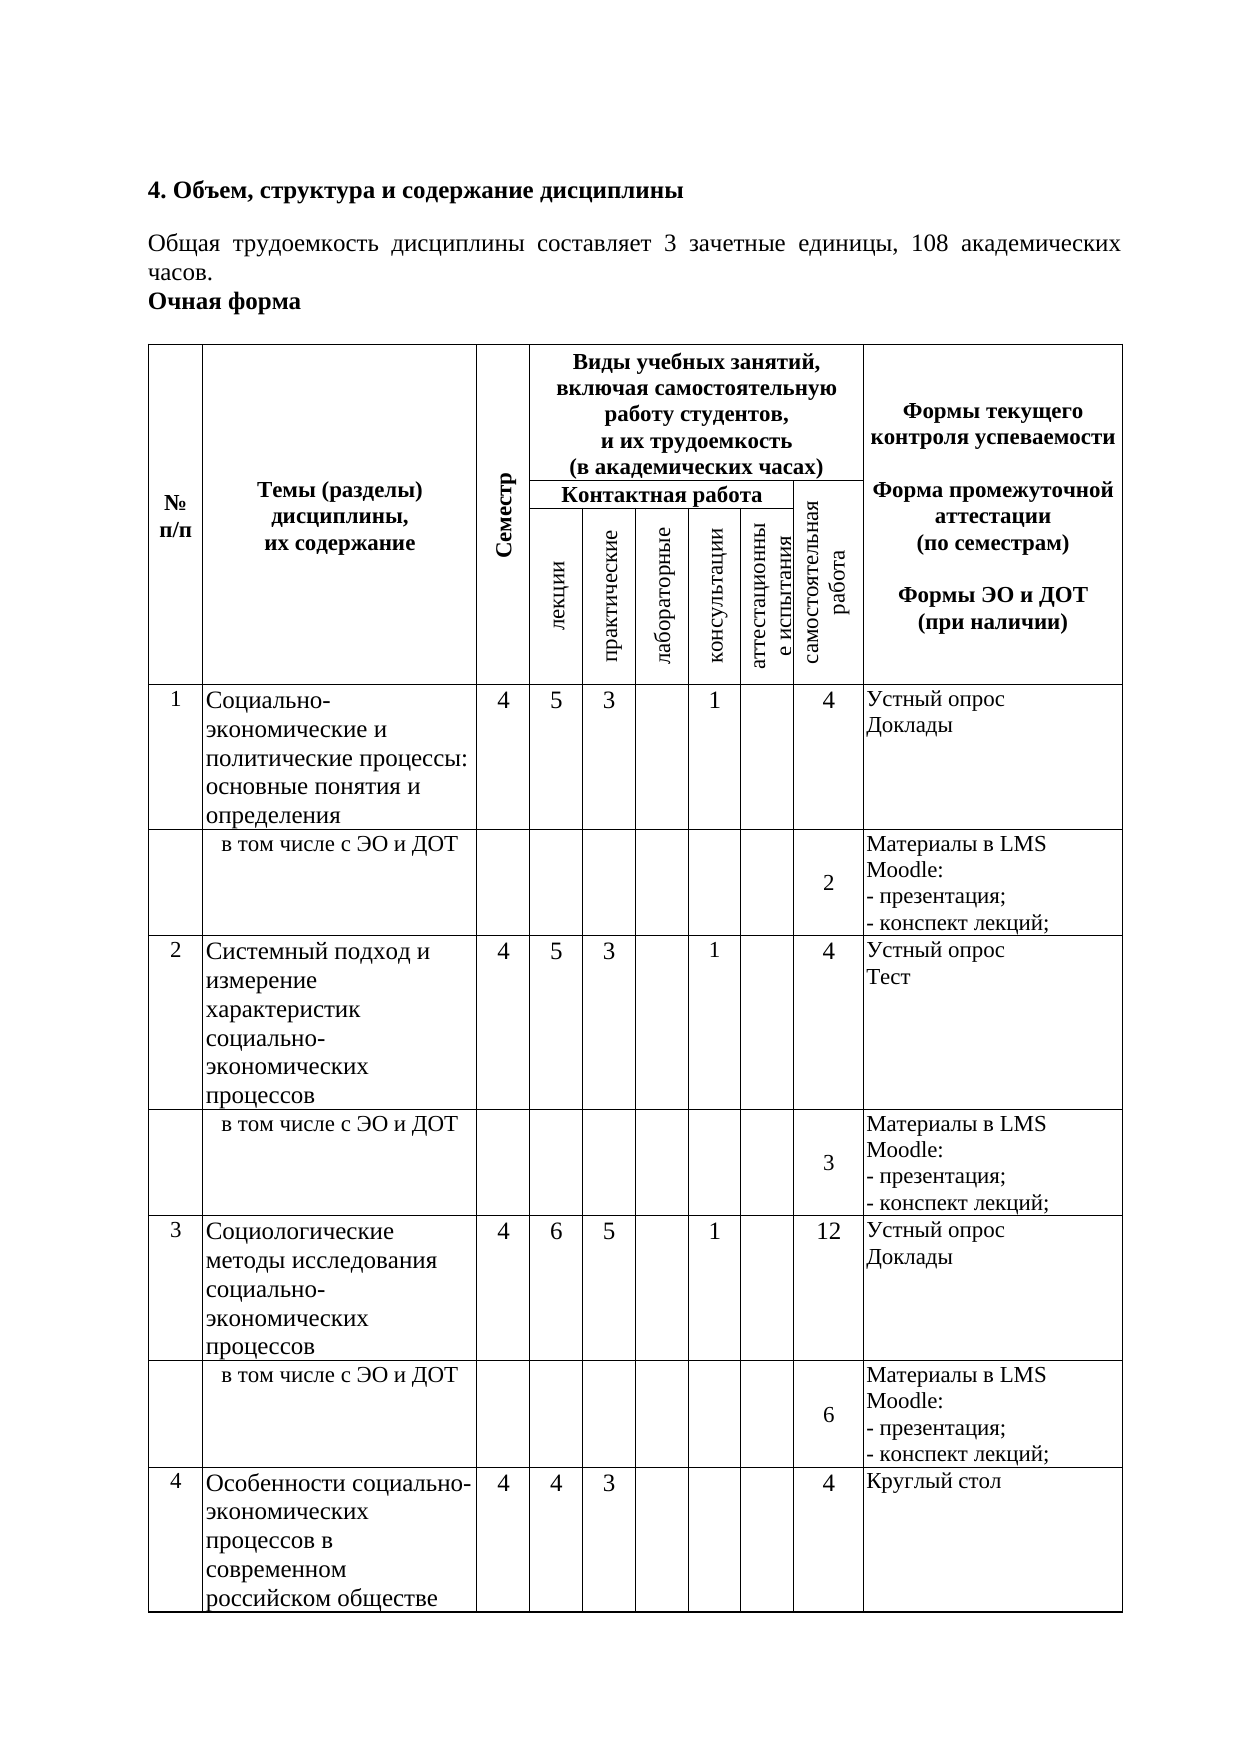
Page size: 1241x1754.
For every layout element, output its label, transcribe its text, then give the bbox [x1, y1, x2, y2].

table_cell 4 [530, 1468, 582, 1611]
table_cell [149, 1361, 202, 1467]
text 4. Объем, структура и содержание дисциплины [148, 176, 1122, 204]
table_cell 4 [794, 685, 863, 829]
table_cell [530, 830, 582, 935]
table_cell [689, 1468, 740, 1611]
table_cell Контактная работа [530, 481, 793, 507]
table_cell [583, 830, 635, 935]
table_cell 5 [530, 685, 582, 829]
table_cell Материалы в LMS Moodle: - презентация; - конспект лекций; [864, 830, 1122, 935]
text Общая трудоемкость дисциплины составляет 3 зачетные единицы, 108 академических часов. [148, 228, 1122, 286]
table_cell 5 [530, 936, 582, 1109]
table_cell [477, 1110, 529, 1215]
table_cell [149, 830, 202, 935]
table_cell лабораторные [636, 509, 688, 684]
table_cell консультации [689, 509, 740, 684]
table_header Темы (разделы) дисциплины, их содержание [203, 345, 476, 684]
table_cell аттестационные испытания [741, 509, 793, 684]
table_header Формы текущего контроля успеваемости Форма промежуточной аттестации (по семестрам) Формы ЭО и ДОТ (при наличии) [864, 345, 1122, 684]
table_cell 1 [689, 936, 740, 1109]
table_cell [636, 1468, 688, 1611]
table_cell практические [583, 509, 635, 684]
table_cell в том числе с ЭО и ДОТ [203, 830, 476, 935]
table_cell 4 [477, 1216, 529, 1360]
table_header Семестр [477, 345, 529, 684]
table_cell 2 [794, 830, 863, 935]
table_cell [636, 830, 688, 935]
table_cell 4 [149, 1468, 202, 1611]
table_cell 1 [689, 1216, 740, 1360]
table_cell 5 [583, 1216, 635, 1360]
table_cell [477, 830, 529, 935]
table_cell [583, 1361, 635, 1467]
table_cell [741, 830, 793, 935]
table_header Виды учебных занятий, включая самостоятельную работу студентов, и их трудоемкость (в академических часах) [530, 345, 863, 480]
table_cell [477, 1361, 529, 1467]
table_cell [741, 936, 793, 1109]
table_cell в том числе с ЭО и ДОТ [203, 1361, 476, 1467]
table_cell 3 [149, 1216, 202, 1360]
table_cell [689, 1361, 740, 1467]
table_cell [741, 1216, 793, 1360]
table_cell 4 [794, 936, 863, 1109]
table_cell [636, 936, 688, 1109]
text Очная форма [148, 286, 1122, 315]
table_cell 4 [477, 1468, 529, 1611]
table_cell 3 [583, 685, 635, 829]
table_cell 1 [689, 685, 740, 829]
table_cell [741, 1110, 793, 1215]
table_cell [741, 685, 793, 829]
table_cell 4 [477, 936, 529, 1109]
table_cell лекции [530, 509, 582, 684]
table_header № п/п [149, 345, 202, 684]
table_cell в том числе с ЭО и ДОТ [203, 1110, 476, 1215]
table_cell [636, 1361, 688, 1467]
table_cell Устный опрос Тест [864, 936, 1122, 1109]
table_cell 6 [530, 1216, 582, 1360]
table_cell Устный опрос Доклады [864, 685, 1122, 829]
table_cell самостоятельная работа [794, 481, 863, 684]
table_cell [741, 1361, 793, 1467]
table_cell 6 [794, 1361, 863, 1467]
table_cell 3 [794, 1110, 863, 1215]
table_cell [530, 1361, 582, 1467]
table_cell 2 [149, 936, 202, 1109]
table_cell Социологические методы исследования социально-экономических процессов [203, 1216, 476, 1360]
table_cell 1 [149, 685, 202, 829]
table_cell [530, 1110, 582, 1215]
table_cell Особенности социально-экономических процессов в современном российском обществе [203, 1468, 476, 1611]
table_cell Социально-экономические и политические процессы: основные понятия и определения [203, 685, 476, 829]
table_cell Материалы в LMS Moodle: - презентация; - конспект лекций; [864, 1361, 1122, 1467]
table_cell 3 [583, 936, 635, 1109]
table_cell 12 [794, 1216, 863, 1360]
table_cell [636, 1216, 688, 1360]
table_cell 4 [794, 1468, 863, 1611]
table_cell [583, 1110, 635, 1215]
table_cell 4 [477, 685, 529, 829]
table_cell [741, 1468, 793, 1611]
table_cell Устный опрос Доклады [864, 1216, 1122, 1360]
table_cell [636, 1110, 688, 1215]
table_cell Круглый стол [864, 1468, 1122, 1611]
table_cell 3 [583, 1468, 635, 1611]
table_cell [149, 1110, 202, 1215]
table_cell Материалы в LMS Moodle: - презентация; - конспект лекций; [864, 1110, 1122, 1215]
table_cell [689, 830, 740, 935]
table_cell [689, 1110, 740, 1215]
table_cell Системный подход и измерение характеристик социально-экономических процессов [203, 936, 476, 1109]
table_cell [636, 685, 688, 829]
